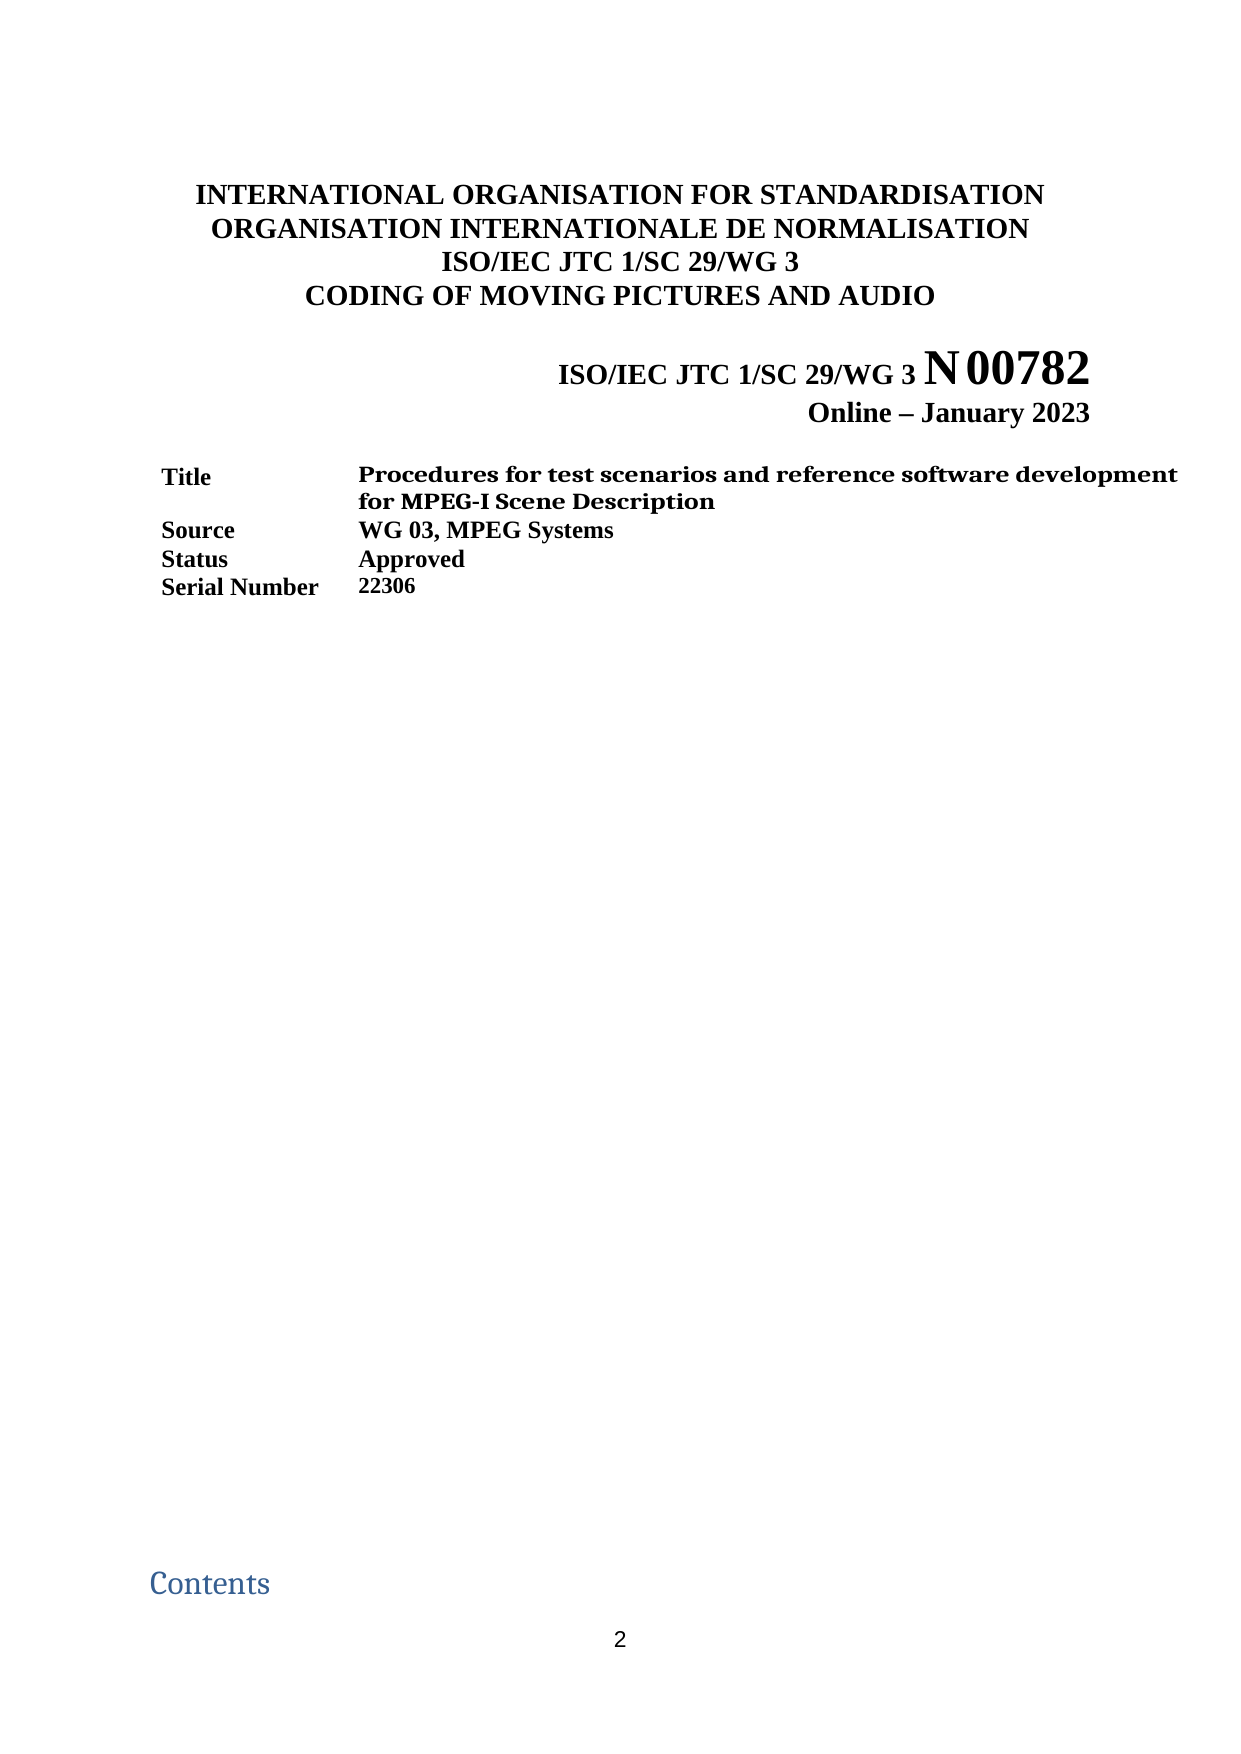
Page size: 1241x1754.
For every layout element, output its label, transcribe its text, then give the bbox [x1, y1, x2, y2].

table_cell WG 03, MPEG Systems [347, 515, 1209, 544]
table_cell Status [150, 544, 347, 572]
text INTERNATIONAL ORGANISATION FOR STANDARDISATION [150, 177, 1090, 211]
table_cell 22306 [347, 573, 1209, 601]
text ORGANISATION INTERNATIONALE DE NORMALISATION [150, 211, 1090, 244]
text CODING OF MOVING PICTURES AND AUDIO [150, 278, 1090, 311]
table_cell Source [150, 515, 347, 544]
table_cell Approved [347, 544, 1209, 572]
text ISO/IEC JTC 1/SC 29/WG 3 N 00782 [150, 338, 1090, 395]
table_header Procedures for test scenarios and reference software development for MPEG-I Scene Description [347, 462, 1209, 515]
text Online – January 2023 [150, 395, 1090, 429]
table_header Title [150, 462, 347, 515]
text ISO/IEC JTC 1/SC 29/WG 3 [150, 244, 1090, 278]
table_cell Serial Number [150, 573, 347, 601]
